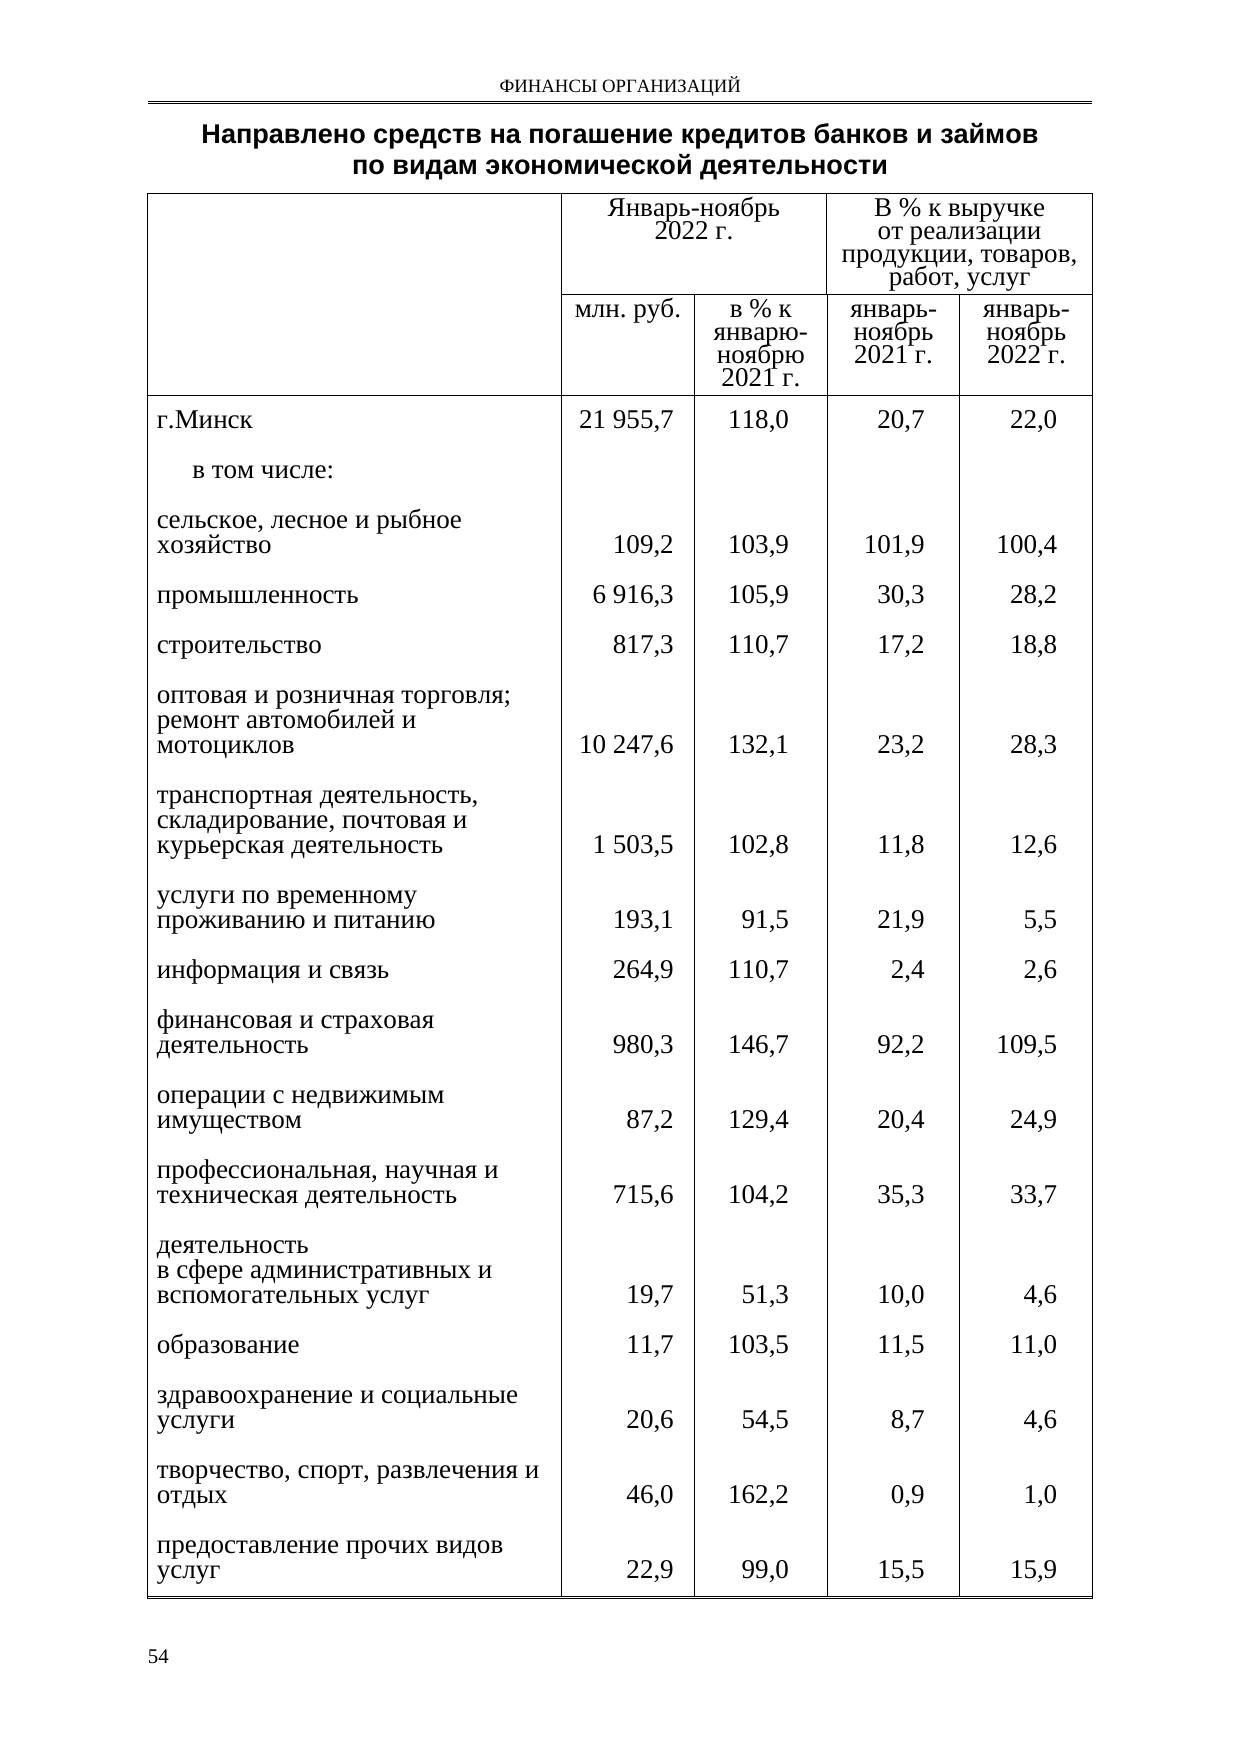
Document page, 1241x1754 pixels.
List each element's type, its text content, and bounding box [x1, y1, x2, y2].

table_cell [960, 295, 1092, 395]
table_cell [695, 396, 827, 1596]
text Направлено средств на погашение кредитов банков и займов по видам экономической деятельности [148, 118, 1092, 181]
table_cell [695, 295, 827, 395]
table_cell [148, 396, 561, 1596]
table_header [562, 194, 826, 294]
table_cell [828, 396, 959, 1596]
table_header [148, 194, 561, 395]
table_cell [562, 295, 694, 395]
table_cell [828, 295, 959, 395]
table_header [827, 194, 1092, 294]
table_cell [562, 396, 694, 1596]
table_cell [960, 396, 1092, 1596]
